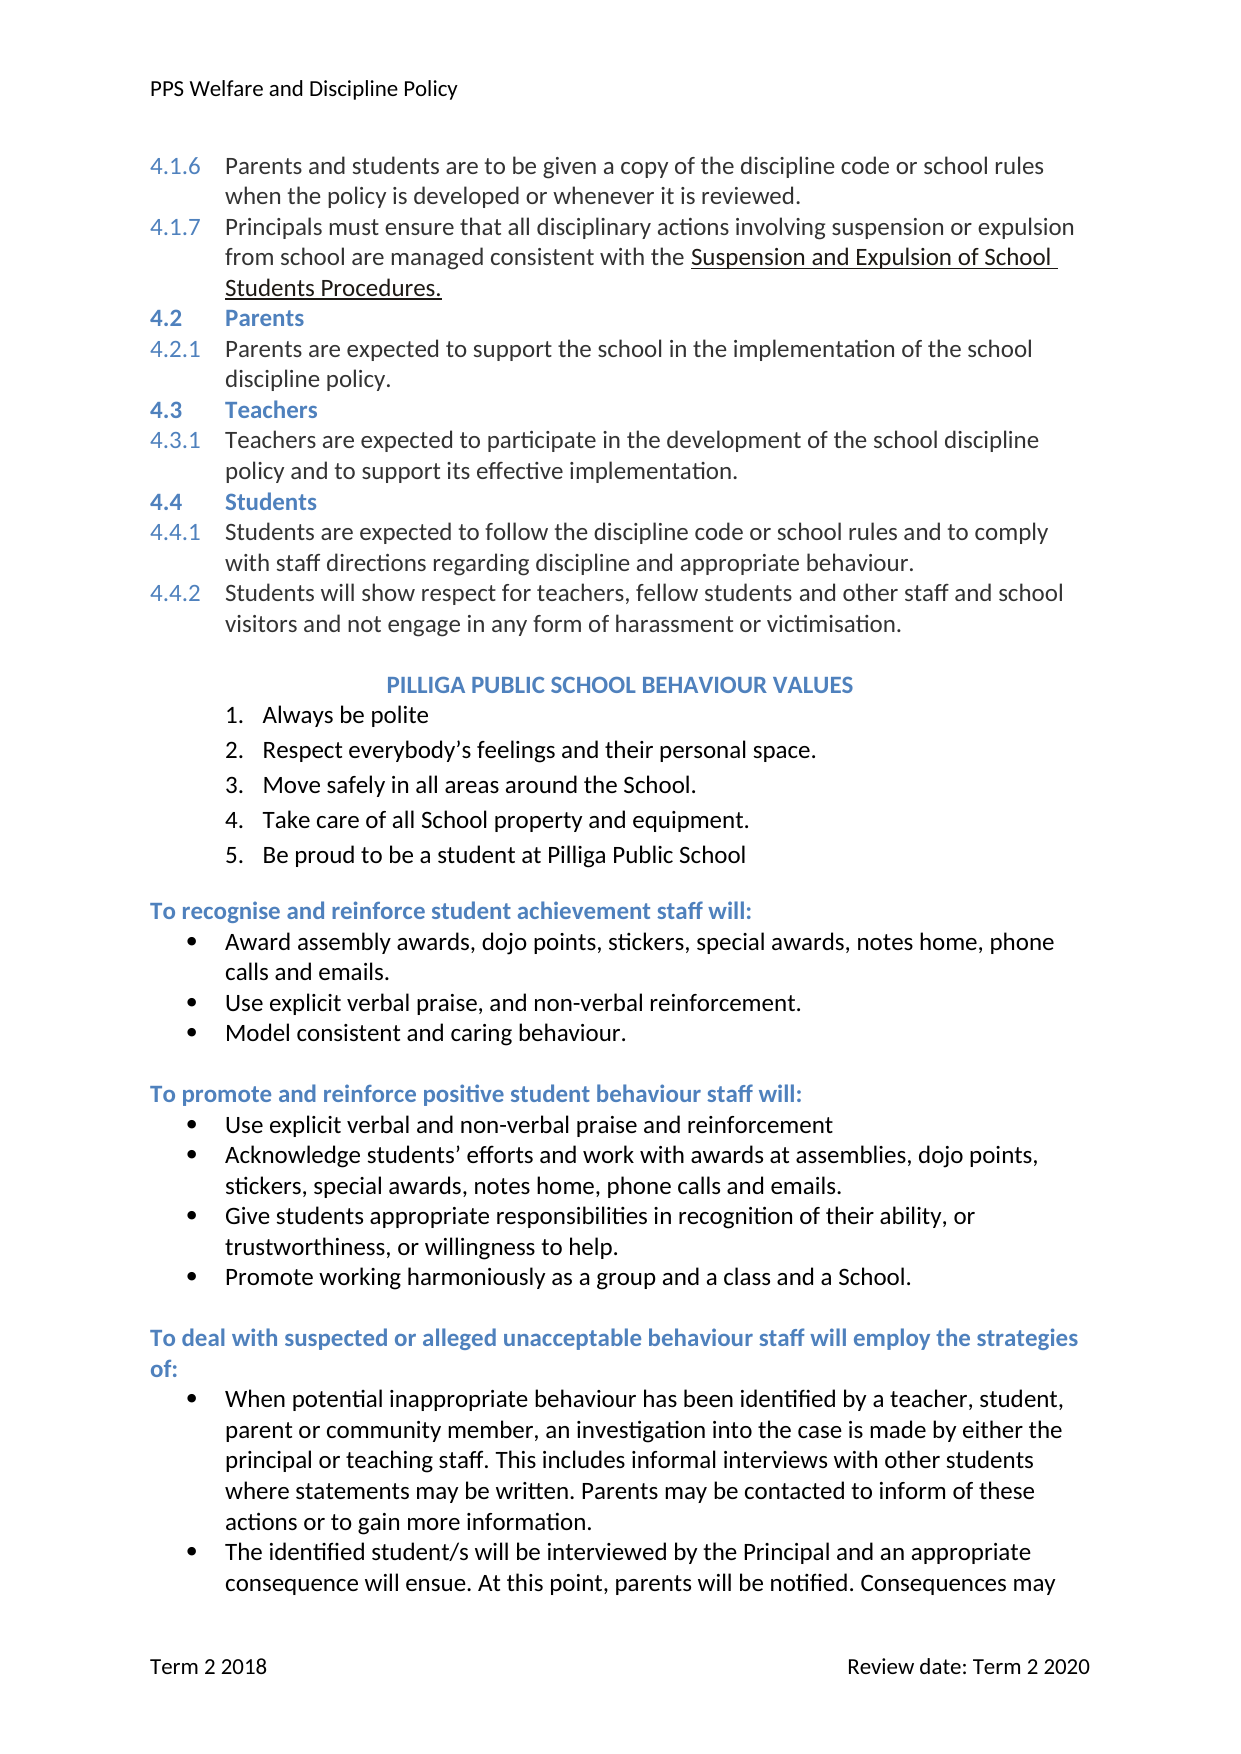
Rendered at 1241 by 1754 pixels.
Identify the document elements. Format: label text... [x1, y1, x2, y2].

list Acknowledge students’ efforts and work with awards at assemblies, dojo points, stickers, special awards, notes home, phone calls and emails. [187, 1139, 1090, 1200]
text 4.4.2 Students will show respect for teachers, fellow students and other staff and school visitors and not engage in any form of harassment or victimisation. [150, 577, 1090, 638]
text 4.1.6 Parents and students are to be given a copy of the discipline code or school rules when the policy is developed or whenever it is reviewed. [150, 150, 1090, 211]
list Give students appropriate responsibilities in recognition of their ability, or trustworthiness, or willingness to help. [187, 1200, 1090, 1261]
text To deal with suspected or alleged unacceptable behaviour staff will employ the strategies of: [150, 1322, 1090, 1383]
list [187, 1536, 1090, 1597]
text 4.3.1 Teachers are expected to participate in the development of the school discipline policy and to support its effective implementation. [150, 425, 1090, 486]
text 4.4.1 Students are expected to follow the discipline code or school rules and to comply with staff directions regarding discipline and appropriate behaviour. [150, 516, 1090, 577]
list Take care of all School property and equipment. [225, 804, 1090, 835]
list Move safely in all areas around the School. [225, 769, 1090, 800]
text To recognise and reinforce student achievement staff will: [150, 895, 1090, 926]
list Use explicit verbal praise, and non-verbal reinforcement. [187, 987, 1090, 1017]
text 4.2 Parents [150, 303, 1090, 333]
list When potential inappropriate behaviour has been identified by a teacher, student, parent or community member, an investigation into the case is made by either the principal or teaching staff. This includes informal interviews with other students where statements may be written. Parents may be contacted to inform of these actions or to gain more information. [187, 1383, 1090, 1536]
text PILLIGA PUBLIC SCHOOL BEHAVIOUR VALUES [150, 669, 1090, 699]
text 4.4 Students [150, 486, 1090, 516]
list Award assembly awards, dojo points, stickers, special awards, notes home, phone calls and emails. [187, 926, 1090, 987]
list Always be polite [225, 699, 1090, 730]
text 4.3 Teachers [150, 394, 1090, 425]
list Respect everybody’s feelings and their personal space. [225, 734, 1090, 765]
list Promote working harmoniously as a group and a class and a School. [187, 1261, 1090, 1292]
text To promote and reinforce positive student behaviour staff will: [150, 1078, 1090, 1109]
list Be proud to be a student at Pilliga Public School [225, 839, 1090, 870]
list Model consistent and caring behaviour. [187, 1017, 1090, 1048]
text 4.1.7 Principals must ensure that all disciplinary actions involving suspension or expulsion from school are managed consistent with the Suspension and Expulsion of School Students Procedures. [150, 211, 1090, 303]
text 4.2.1 Parents are expected to support the school in the implementation of the school discipline policy. [150, 333, 1090, 394]
list Use explicit verbal and non-verbal praise and reinforcement [187, 1109, 1090, 1139]
